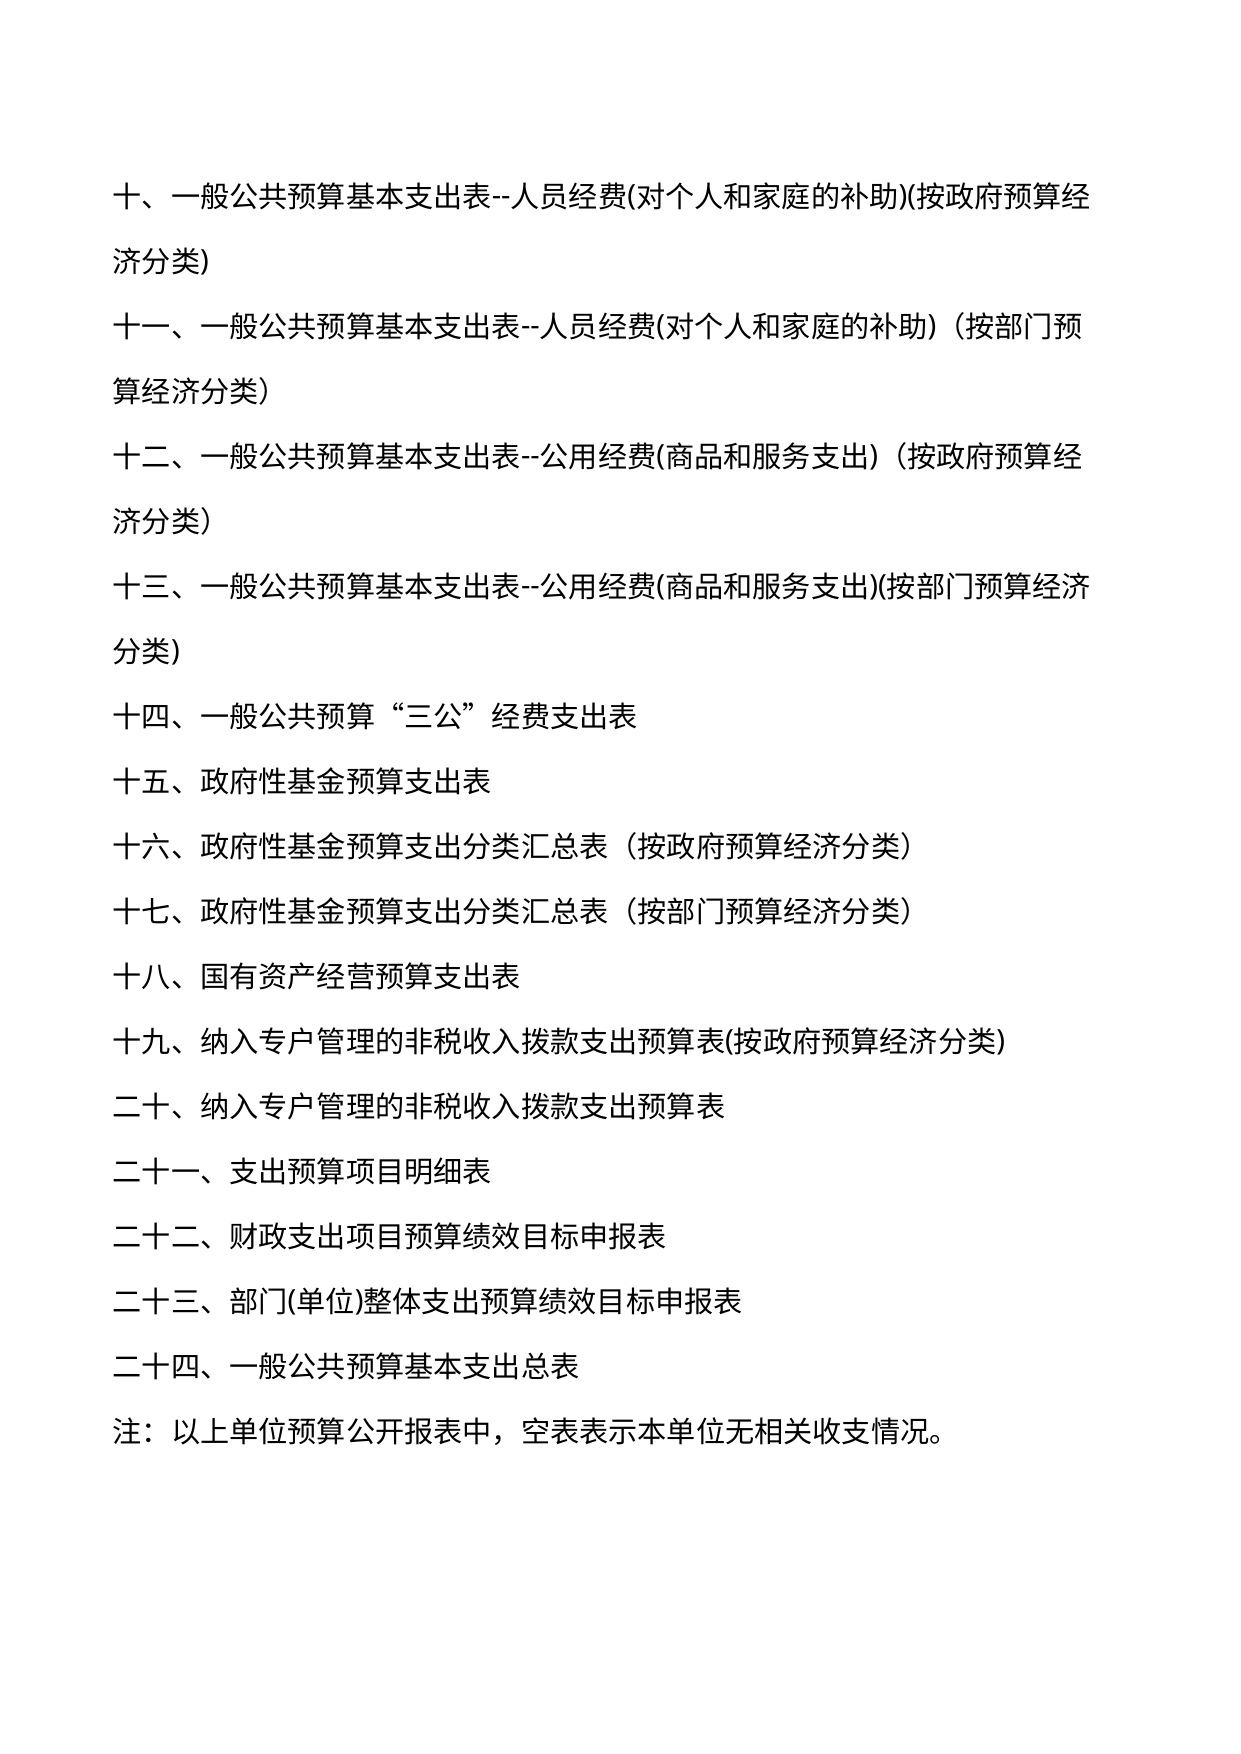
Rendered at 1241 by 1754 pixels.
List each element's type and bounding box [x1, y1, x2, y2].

table_cell [101, 162, 1116, 1462]
